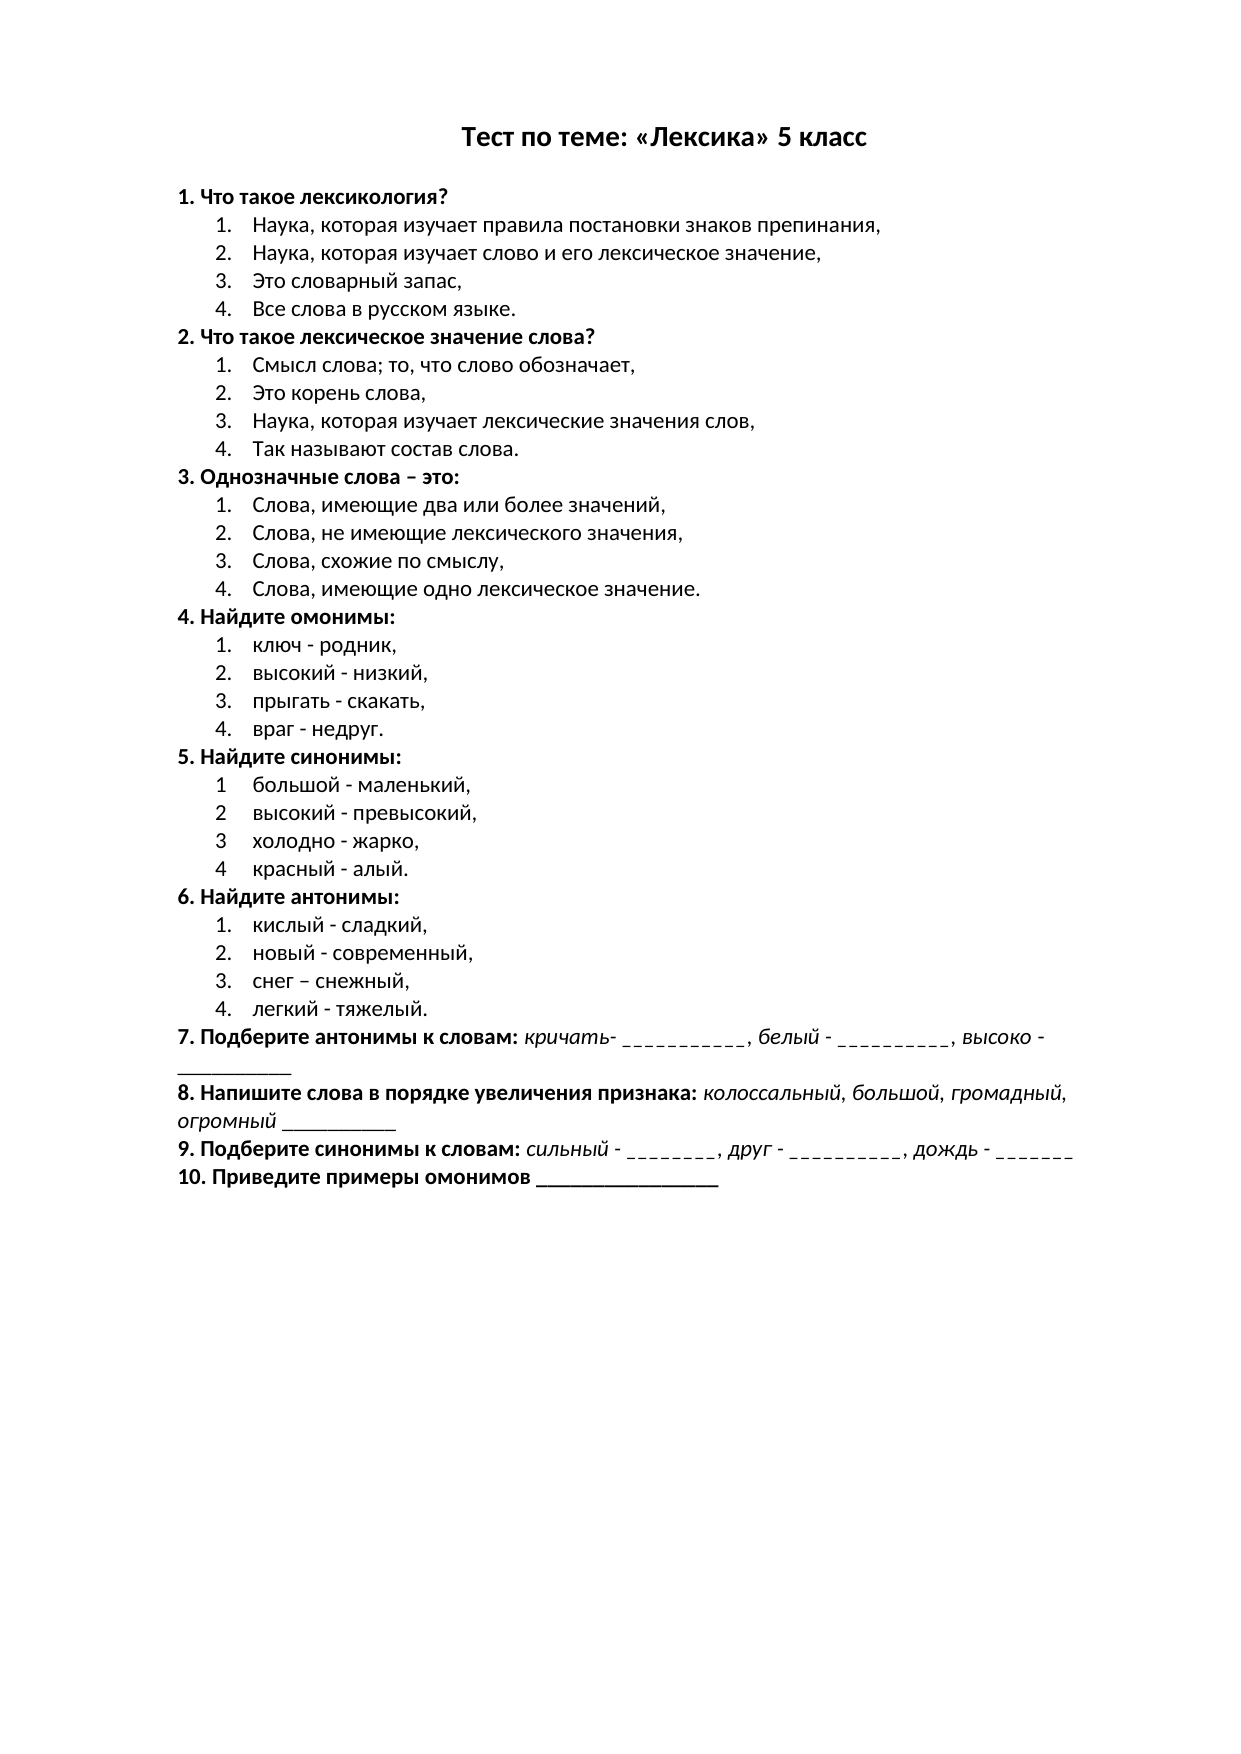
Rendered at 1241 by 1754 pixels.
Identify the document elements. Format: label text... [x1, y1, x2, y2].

list высокий - превысокий, [215, 798, 1152, 826]
list красный - алый. [215, 854, 1152, 882]
list Наука, которая изучает слово и его лексическое значение, [215, 238, 1152, 266]
list большой - маленький, [215, 770, 1152, 798]
list Слова, схожие по смыслу, [215, 546, 1152, 574]
text 4. Найдите омонимы: [177, 602, 1152, 630]
text 7. Подберите антонимы к словам: кричать- ___________, белый - __________, высоко - __________ [177, 1022, 1152, 1078]
list Наука, которая изучает правила постановки знаков препинания, [215, 210, 1152, 238]
text Тест по теме: «Лексика» 5 класс [177, 118, 1152, 154]
text 6. Найдите антонимы: [177, 882, 1152, 910]
list высокий - низкий, [215, 658, 1152, 686]
list Все слова в русском языке. [215, 294, 1152, 322]
list Слова, имеющие два или более значений, [215, 490, 1152, 518]
text 10. Приведите примеры омонимов ________________ [177, 1162, 1152, 1191]
list Так называют состав слова. [215, 434, 1152, 462]
text 5. Найдите синонимы: [177, 742, 1152, 770]
list враг - недруг. [215, 714, 1152, 742]
list Смысл слова; то, что слово обозначает, [215, 350, 1152, 378]
list Это корень слова, [215, 378, 1152, 406]
list ключ - родник, [215, 630, 1152, 658]
list снег – снежный, [215, 966, 1152, 994]
list прыгать - скакать, [215, 686, 1152, 714]
list Наука, которая изучает лексические значения слов, [215, 406, 1152, 434]
text 3. Однозначные слова – это: [177, 462, 1152, 490]
list новый - современный, [215, 938, 1152, 966]
list Слова, не имеющие лексического значения, [215, 518, 1152, 546]
text 1. Что такое лексикология? [177, 182, 1152, 210]
list легкий - тяжелый. [215, 994, 1152, 1022]
list Это словарный запас, [215, 266, 1152, 294]
text 8. Напишите слова в порядке увеличения признака: колоссальный, большой, громадный, огромный __________ [177, 1078, 1152, 1134]
list кислый - сладкий, [215, 910, 1152, 938]
text 9. Подберите синонимы к словам: сильный - ________, друг - __________, дождь - _______ [177, 1134, 1152, 1162]
list Слова, имеющие одно лексическое значение. [215, 574, 1152, 602]
list холодно - жарко, [215, 826, 1152, 854]
text 2. Что такое лексическое значение слова? [177, 322, 1152, 350]
